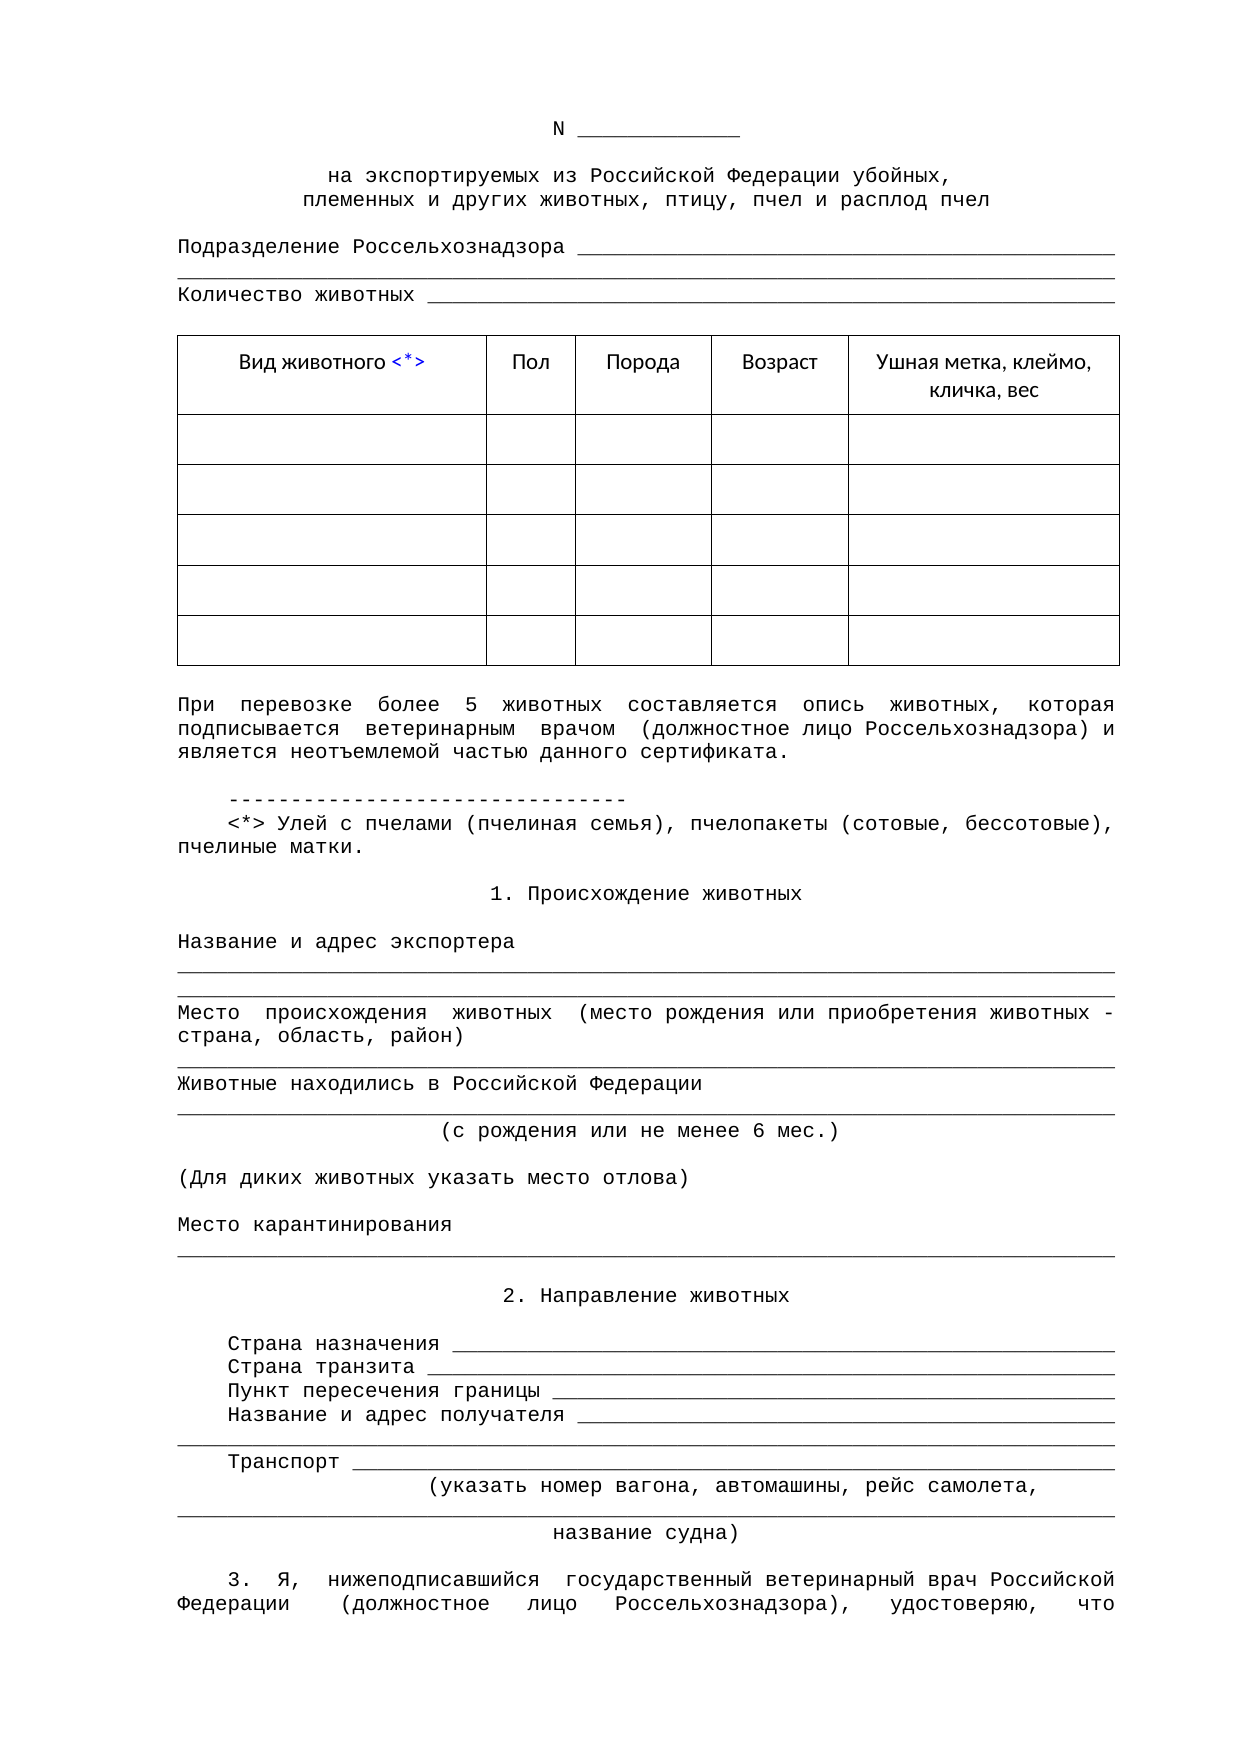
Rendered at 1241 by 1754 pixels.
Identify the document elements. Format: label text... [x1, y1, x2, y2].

text пчелиные матки. [177, 836, 1152, 860]
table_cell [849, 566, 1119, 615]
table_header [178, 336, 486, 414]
text (указать номер вагона, автомашины, рейс самолета, [177, 1474, 1152, 1498]
text Транспорт _____________________________________________________________ [177, 1451, 1152, 1474]
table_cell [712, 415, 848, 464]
text ___________________________________________________________________________ [177, 1498, 1152, 1522]
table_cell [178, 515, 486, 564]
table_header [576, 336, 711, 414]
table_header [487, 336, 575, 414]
text Страна транзита _______________________________________________________ [177, 1356, 1152, 1380]
text название судна) [177, 1522, 1152, 1546]
text племенных и других животных, птицу, пчел и расплод пчел [177, 189, 1152, 213]
text Животные находились в Российской Федерации [177, 1073, 1152, 1096]
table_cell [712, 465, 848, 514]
text 1. Происхождение животных [177, 883, 1152, 907]
text Название и адрес экспортера [177, 931, 1152, 954]
text страна, область, район) [177, 1025, 1152, 1049]
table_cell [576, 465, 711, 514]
text (с рождения или не менее 6 мес.) [177, 1120, 1152, 1143]
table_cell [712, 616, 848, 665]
text ___________________________________________________________________________ [177, 1049, 1152, 1073]
text Название и адрес получателя ___________________________________________ [177, 1404, 1152, 1427]
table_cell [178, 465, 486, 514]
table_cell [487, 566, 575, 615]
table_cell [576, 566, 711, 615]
text При перевозке более 5 животных составляется опись животных, которая [177, 694, 1152, 718]
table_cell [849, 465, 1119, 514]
text 3. Я, нижеподписавшийся государственный ветеринарный врач Российской [177, 1569, 1152, 1593]
text Федерации (должностное лицо Россельхознадзора), удостоверяю, что [177, 1593, 1152, 1616]
text Пункт пересечения границы _____________________________________________ [177, 1380, 1152, 1404]
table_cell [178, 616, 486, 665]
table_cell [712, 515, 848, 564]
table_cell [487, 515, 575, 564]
text является неотъемлемой частью данного сертификата. [177, 742, 1152, 765]
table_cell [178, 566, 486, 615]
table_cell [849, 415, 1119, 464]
text N _____________ [177, 118, 1152, 142]
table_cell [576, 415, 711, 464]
text ___________________________________________________________________________ [177, 260, 1152, 284]
text подписывается ветеринарным врачом (должностное лицо Россельхознадзора) и [177, 718, 1152, 742]
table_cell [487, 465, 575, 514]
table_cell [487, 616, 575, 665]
text 2. Направление животных [177, 1285, 1152, 1309]
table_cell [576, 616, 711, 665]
text ___________________________________________________________________________ [177, 1427, 1152, 1451]
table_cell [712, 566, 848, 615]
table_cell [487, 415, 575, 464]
text (Для диких животных указать место отлова) [177, 1167, 1152, 1191]
text ___________________________________________________________________________ [177, 954, 1152, 978]
text ___________________________________________________________________________ [177, 1096, 1152, 1120]
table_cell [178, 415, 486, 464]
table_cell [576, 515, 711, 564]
text Подразделение Россельхознадзора ___________________________________________ [177, 236, 1152, 260]
text Страна назначения _____________________________________________________ [177, 1333, 1152, 1356]
text на экспортируемых из Российской Федерации убойных, [177, 165, 1152, 189]
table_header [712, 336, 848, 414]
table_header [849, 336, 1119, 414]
text Количество животных _______________________________________________________ [177, 284, 1152, 307]
text Место происхождения животных (место рождения или приобретения животных - [177, 1002, 1152, 1025]
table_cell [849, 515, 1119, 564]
text <*> Улей с пчелами (пчелиная семья), пчелопакеты (сотовые, бессотовые), [177, 812, 1152, 836]
text -------------------------------- [177, 789, 1152, 812]
text Место карантинирования [177, 1214, 1152, 1238]
text ___________________________________________________________________________ [177, 978, 1152, 1002]
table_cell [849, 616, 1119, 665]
text ___________________________________________________________________________ [177, 1238, 1152, 1262]
